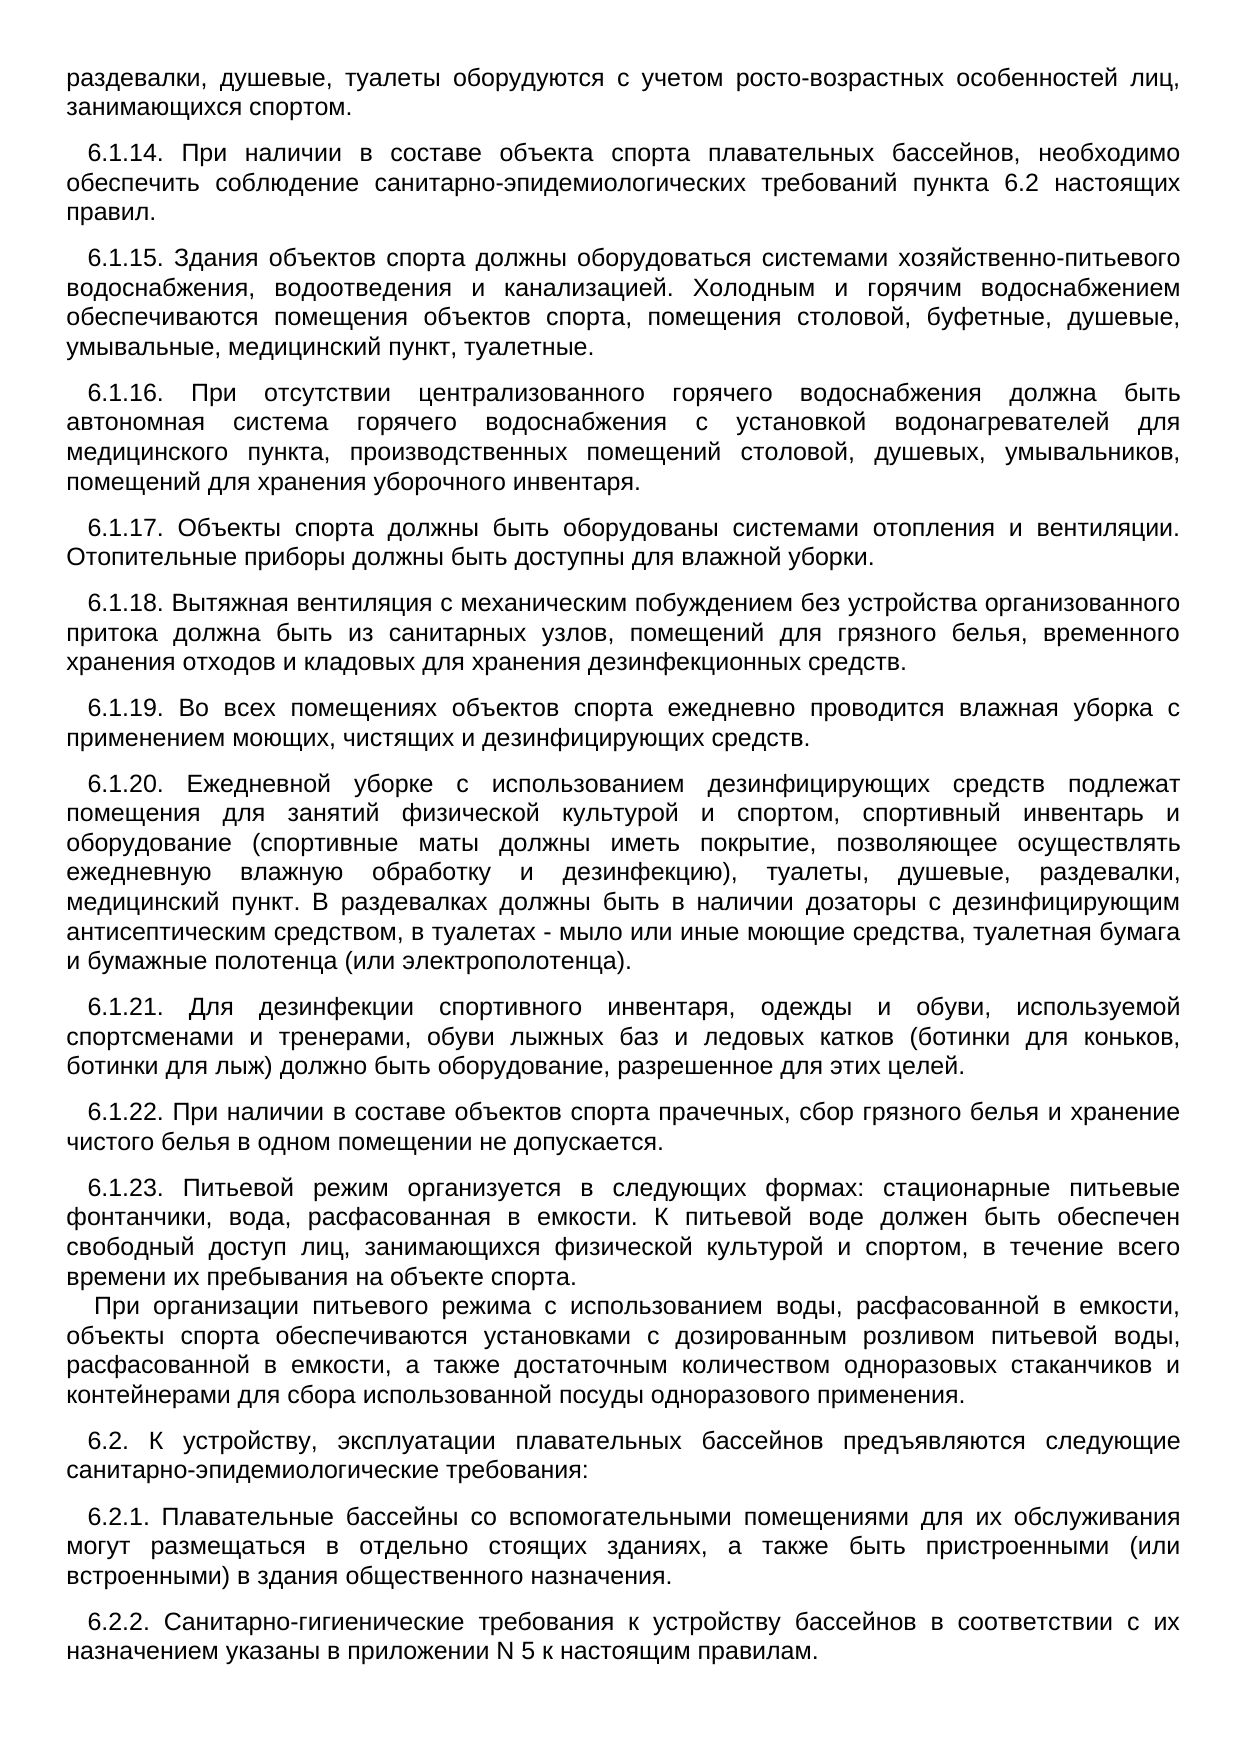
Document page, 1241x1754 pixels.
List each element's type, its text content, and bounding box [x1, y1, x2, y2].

text 6.1.23. Питьевой режим организуется в следующих формах: стационарные питьевые фонтанчики, вода, расфасованная в емкости. К питьевой воде должен быть обеспечен свободный доступ лиц, занимающихся физической культурой и спортом, в течение всего времени их пребывания на объекте спорта. [66, 1173, 1182, 1290]
text 6.1.20. Ежедневной уборке с использованием дезинфицирующих средств подлежат помещения для занятий физической культурой и спортом, спортивный инвентарь и оборудование (спортивные маты должны иметь покрытие, позволяющее осуществлять ежедневную влажную обработку и дезинфекцию), туалеты, душевые, раздевалки, медицинский пункт. В раздевалках должны быть в наличии дозаторы с дезинфицирующим антисептическим средством, в туалетах - мыло или иные моющие средства, туалетная бумага и бумажные полотенца (или электрополотенца). [66, 769, 1182, 975]
text 6.2.1. Плавательные бассейны со вспомогательными помещениями для их обслуживания могут размещаться в отдельно стоящих зданиях, а также быть пристроенными (или встроенными) в здания общественного назначения. [66, 1501, 1182, 1589]
text 6.1.18. Вытяжная вентиляция с механическим побуждением без устройства организованного притока должна быть из санитарных узлов, помещений для грязного белья, временного хранения отходов и кладовых для хранения дезинфекционных средств. [66, 588, 1182, 676]
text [66, 62, 1182, 121]
text 6.1.15. Здания объектов спорта должны оборудоваться системами хозяйственно-питьевого водоснабжения, водоотведения и канализацией. Холодным и горячим водоснабжением обеспечиваются помещения объектов спорта, помещения столовой, буфетные, душевые, умывальные, медицинский пункт, туалетные. [66, 243, 1182, 361]
text 6.1.14. При наличии в составе объекта спорта плавательных бассейнов, необходимо обеспечить соблюдение санитарно-эпидемиологических требований пункта 6.2 настоящих правил. [66, 138, 1182, 226]
text 6.2. К устройству, эксплуатации плавательных бассейнов предъявляются следующие санитарно-эпидемиологические требования: [66, 1426, 1182, 1484]
text 6.1.21. Для дезинфекции спортивного инвентаря, одежды и обуви, используемой спортсменами и тренерами, обуви лыжных баз и ледовых катков (ботинки для коньков, ботинки для лыж) должно быть оборудование, разрешенное для этих целей. [66, 992, 1182, 1080]
text 6.1.19. Во всех помещениях объектов спорта ежедневно проводится влажная уборка с применением моющих, чистящих и дезинфицирующих средств. [66, 693, 1182, 751]
text При организации питьевого режима с использованием воды, расфасованной в емкости, объекты спорта обеспечиваются установками с дозированным розливом питьевой воды, расфасованной в емкости, а также достаточным количеством одноразовых стаканчиков и контейнерами для сбора использованной посуды одноразового применения. [66, 1291, 1182, 1409]
text 6.1.22. При наличии в составе объектов спорта прачечных, сбор грязного белья и хранение чистого белья в одном помещении не допускается. [66, 1097, 1182, 1156]
text 6.1.17. Объекты спорта должны быть оборудованы системами отопления и вентиляции. Отопительные приборы должны быть доступны для влажной уборки. [66, 512, 1182, 571]
text 6.2.2. Санитарно-гигиенические требования к устройству бассейнов в соответствии с их назначением указаны в приложении N 5 к настоящим правилам. [66, 1607, 1182, 1665]
text 6.1.16. При отсутствии централизованного горячего водоснабжения должна быть автономная система горячего водоснабжения с установкой водонагревателей для медицинского пункта, производственных помещений столовой, душевых, умывальников, помещений для хранения уборочного инвентаря. [66, 378, 1182, 495]
